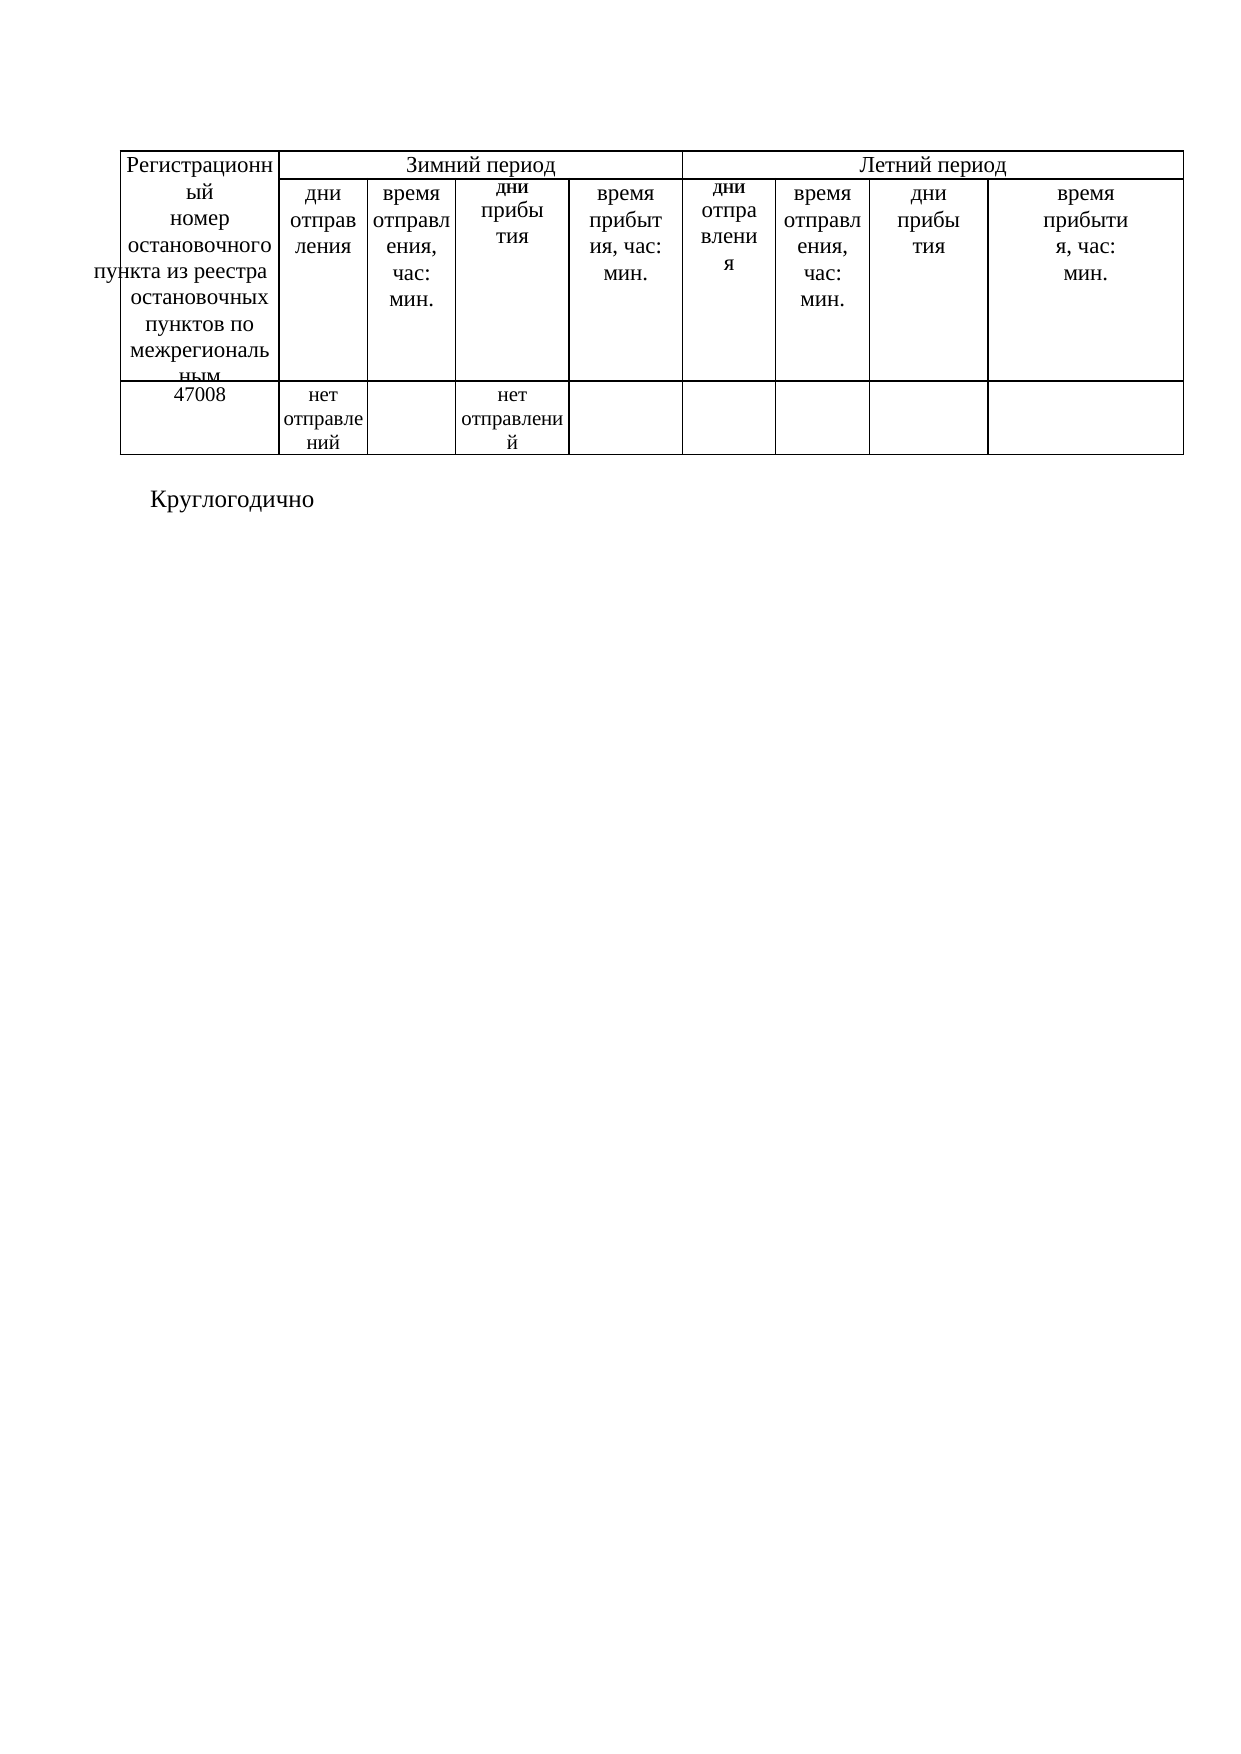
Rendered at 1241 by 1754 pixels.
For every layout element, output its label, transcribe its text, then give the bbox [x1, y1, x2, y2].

table_cell время прибыт ия, час: мин. [570, 180, 682, 380]
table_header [121, 152, 278, 380]
table_cell нет отправлений [280, 382, 367, 454]
table_cell [776, 382, 869, 454]
table_cell [989, 382, 1183, 454]
table_cell [570, 382, 682, 454]
table_cell [683, 382, 775, 454]
table_cell 47008 [121, 382, 278, 454]
table_cell [870, 382, 987, 454]
table_cell время отправл ения, час: мин. [776, 180, 869, 380]
table_cell дни отправ ления [280, 180, 367, 380]
table_cell время прибыти я, час: мин. [989, 180, 1183, 380]
table_cell ДНИ отпра влени я [683, 180, 775, 380]
table_cell дни прибы тия [870, 180, 987, 380]
table_cell время отправл ения, час: мин. [368, 180, 455, 380]
table_cell ДНИ прибы тия [456, 180, 568, 380]
table_cell нет отправлений [456, 382, 568, 454]
table_header Летний период [683, 152, 1183, 178]
table_header Зимний период [280, 152, 682, 178]
text Круглогодично [150, 484, 1090, 513]
table_cell [368, 382, 455, 454]
